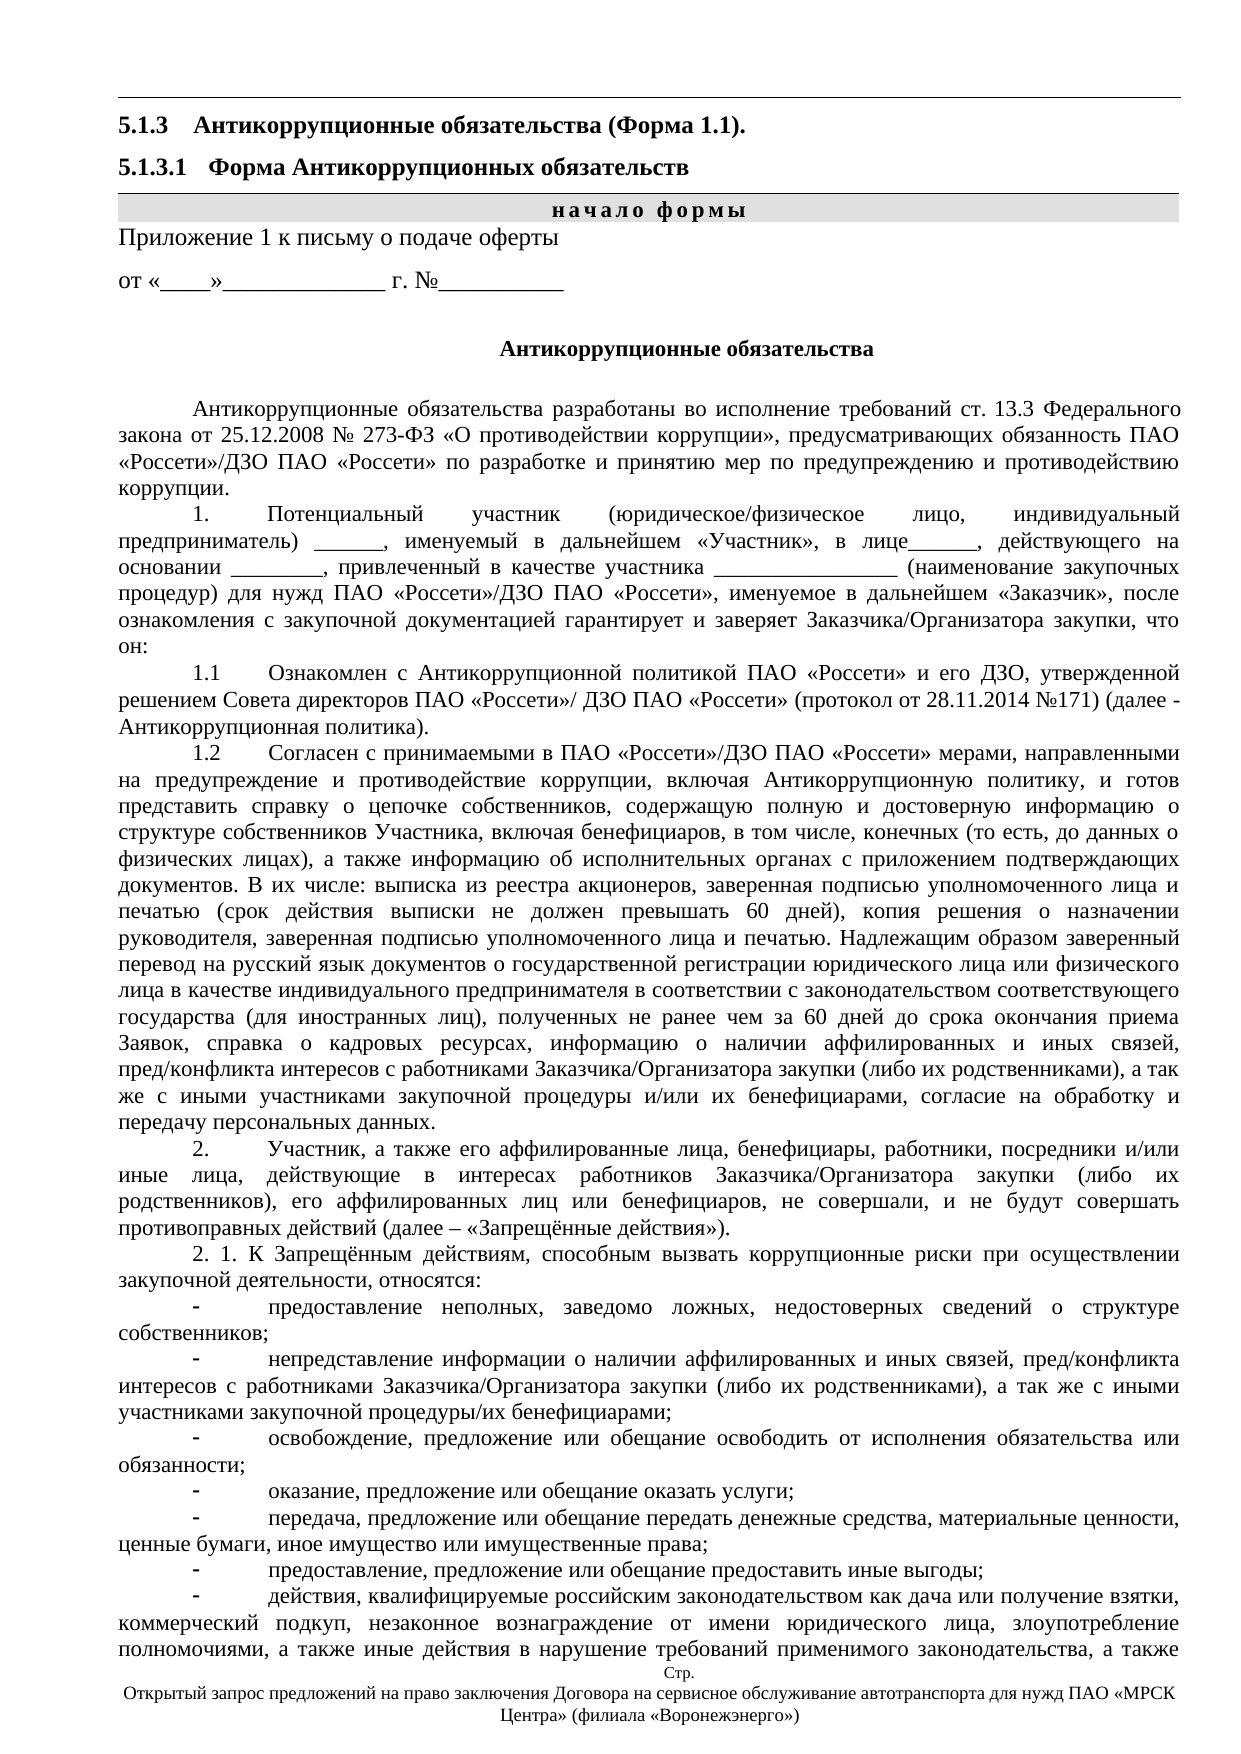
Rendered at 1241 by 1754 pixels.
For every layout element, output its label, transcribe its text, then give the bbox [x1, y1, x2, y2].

text Антикоррупционные обязательства разработаны во исполнение требований ст. 13.3 Федерального закона от 25.12.2008 № 273-ФЗ «О противодействии коррупции», предусматривающих обязанность ПАО «Россети»/ДЗО ПАО «Россети» по разработке и принятию мер по предупреждению и противодействию коррупции. [118, 395, 1181, 500]
list предоставление, предложение или обещание предоставить иные выгоды; [118, 1556, 1181, 1583]
text 1.1 Ознакомлен с Антикоррупционной политикой ПАО «Россети» и его ДЗО, утвержденной решением Совета директоров ПАО «Россети»/ ДЗО ПАО «Россети» (протокол от 28.11.2014 №171) (далее - Антикоррупционная политика). [118, 658, 1181, 739]
list Потенциальный участник (юридическое/физическое лицо, индивидуальный предприниматель) ______, именуемый в дальнейшем «Участник», в лице______, действующего на основании ________, привлеченный в качестве участника ________________ (наименование закупочных процедур) для нужд ПАО «Россети»/ДЗО ПАО «Россети», именуемое в дальнейшем «Заказчик», после ознакомления с закупочной документацией гарантирует и заверяет Заказчика/Организатора закупки, что он: [118, 500, 1181, 658]
subtitle Антикоррупционные обязательства (Форма 1.1). [118, 111, 1181, 139]
list Участник, а также его аффилированные лица, бенефициары, работники, посредники и/или иные лица, действующие в интересах работников Заказчика/Организатора закупки (либо их родственников), его аффилированных лиц или бенефициаров, не совершали, и не будут совершать противоправных действий (далее – «Запрещённые действия»). [118, 1134, 1181, 1240]
text от «____»_____________ г. №__________ [118, 266, 1181, 294]
list непредставление информации о наличии аффилированных и иных связей, пред/конфликта интересов с работниками Заказчика/Организатора закупки (либо их родственниками), а так же с иными участниками закупочной процедуры/их бенефициарами; [118, 1345, 1181, 1424]
text Антикоррупционные обязательства [118, 335, 1181, 361]
list Согласен с принимаемыми в ПАО «Россети»/ДЗО ПАО «Россети» мерами, направленными на предупреждение и противодействие коррупции, включая Антикоррупционную политику, и готов представить справку о цепочке собственников, содержащую полную и достоверную информацию о структуре собственников Участника, включая бенефициаров, в том числе, конечных (то есть, до данных о физических лицах), а также информацию об исполнительных органах с приложением подтверждающих документов. В их числе: выписка из реестра акционеров, заверенная подписью уполномоченного лица и печатью (срок действия выписки не должен превышать 60 дней), копия решения о назначении руководителя, заверенная подписью уполномоченного лица и печатью. Надлежащим образом заверенный перевод на русский язык документов о государственной регистрации юридического лица или физического лица в качестве индивидуального предпринимателя в соответствии с законодательством соответствующего государства (для иностранных лиц), полученных не ранее чем за 60 дней до срока окончания приема Заявок, справка о кадровых ресурсах, информацию о наличии аффилированных и иных связей, пред/конфликта интересов с работниками Заказчика/Организатора закупки (либо их родственниками), а так же с иными участниками закупочной процедуры и/или их бенефициарами, согласие на обработку и передачу персональных данных. [118, 739, 1181, 1134]
subtitle Форма Антикоррупционных обязательств [118, 152, 1181, 181]
list оказание, предложение или обещание оказать услуги; [118, 1477, 1181, 1503]
text начало формы [118, 194, 1179, 222]
list освобождение, предложение или обещание освободить от исполнения обязательства или обязанности; [118, 1424, 1181, 1477]
text 2. 1. К Запрещённым действиям, способным вызвать коррупционные риски при осуществлении закупочной деятельности, относятся: [118, 1240, 1181, 1293]
list передача, предложение или обещание передать денежные средства, материальные ценности, ценные бумаги, иное имущество или имущественные права; [118, 1503, 1181, 1556]
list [118, 1583, 1181, 1662]
text Приложение 1 к письму о подаче оферты [118, 222, 1181, 251]
list предоставление неполных, заведомо ложных, недостоверных сведений о структуре собственников; [118, 1293, 1181, 1345]
